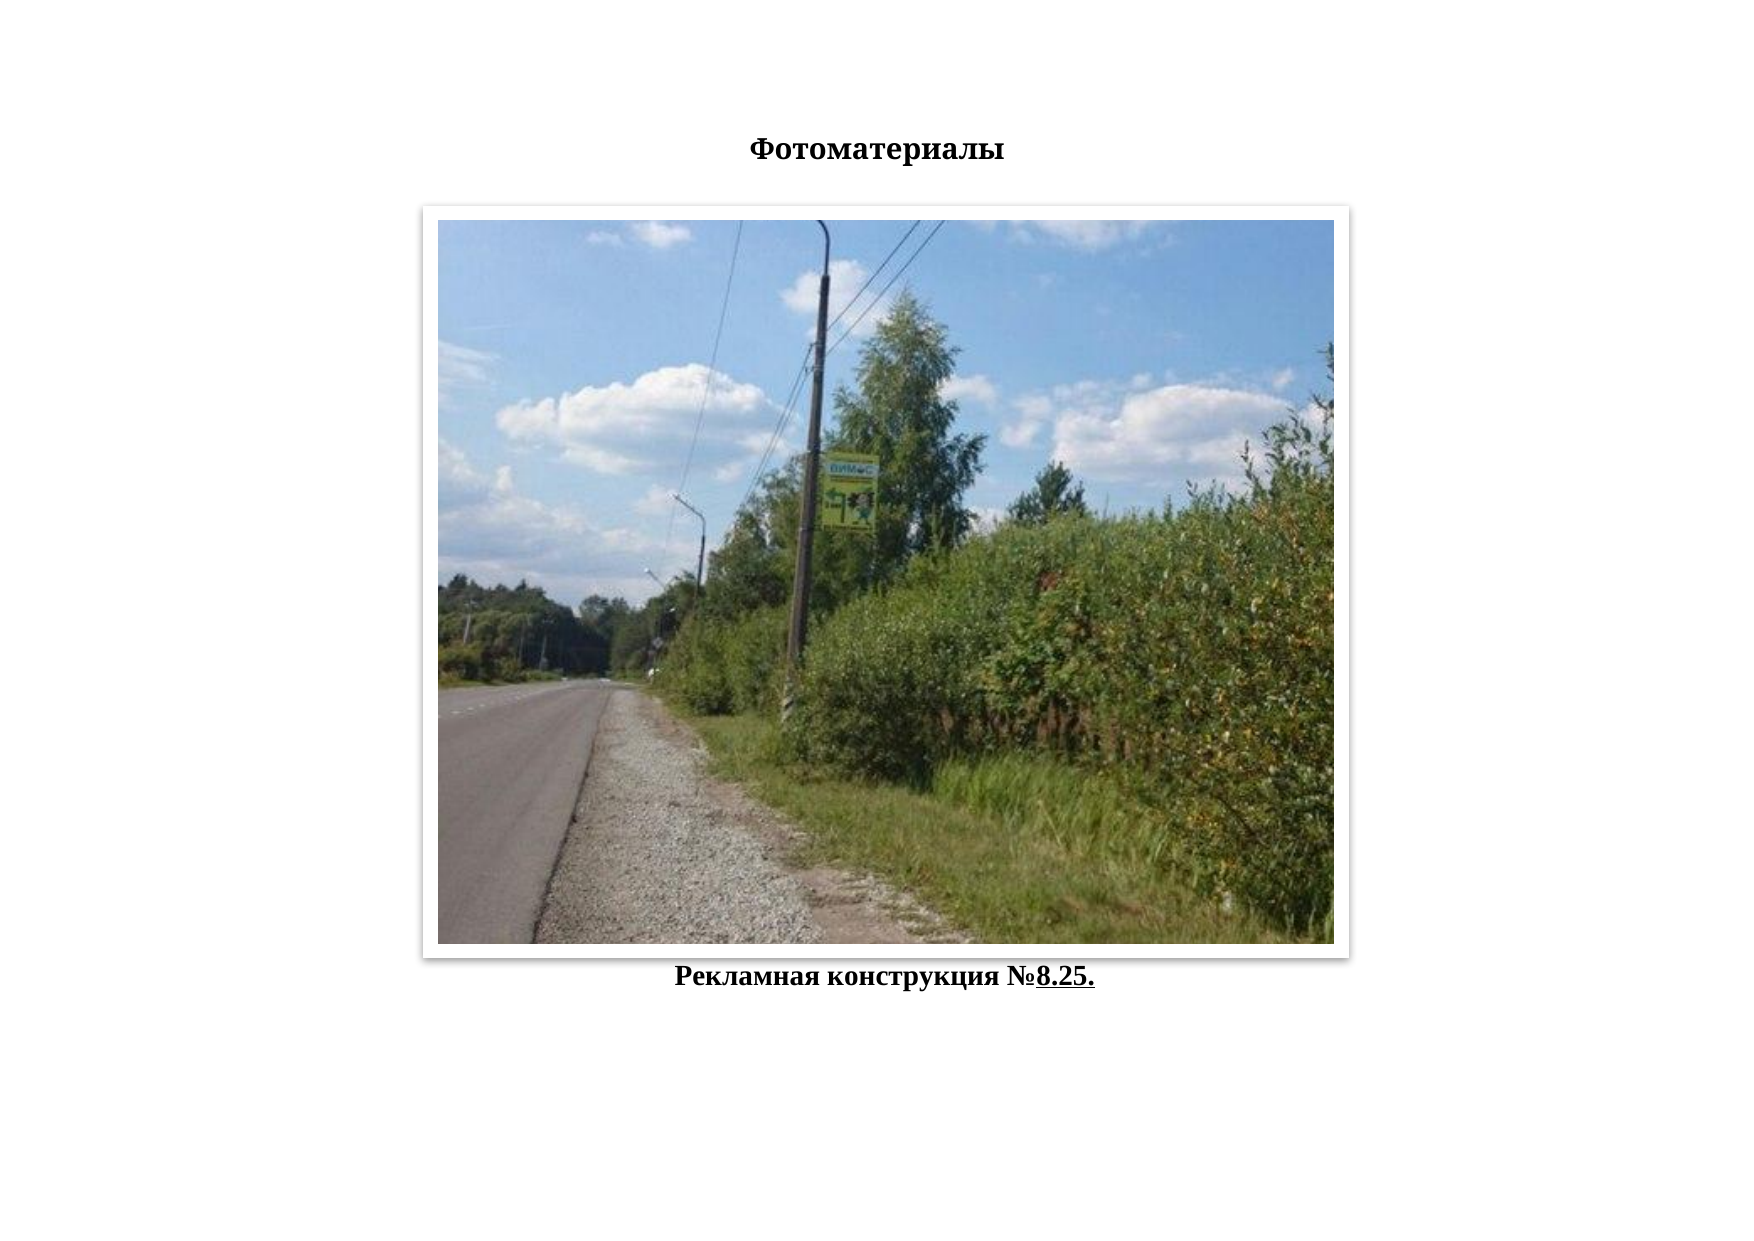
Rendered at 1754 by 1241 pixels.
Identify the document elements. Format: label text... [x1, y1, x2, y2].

text Фотоматериалы [44, 128, 1709, 168]
text Рекламная конструкция №8.25. [59, 958, 1709, 991]
picture [438, 220, 1334, 944]
